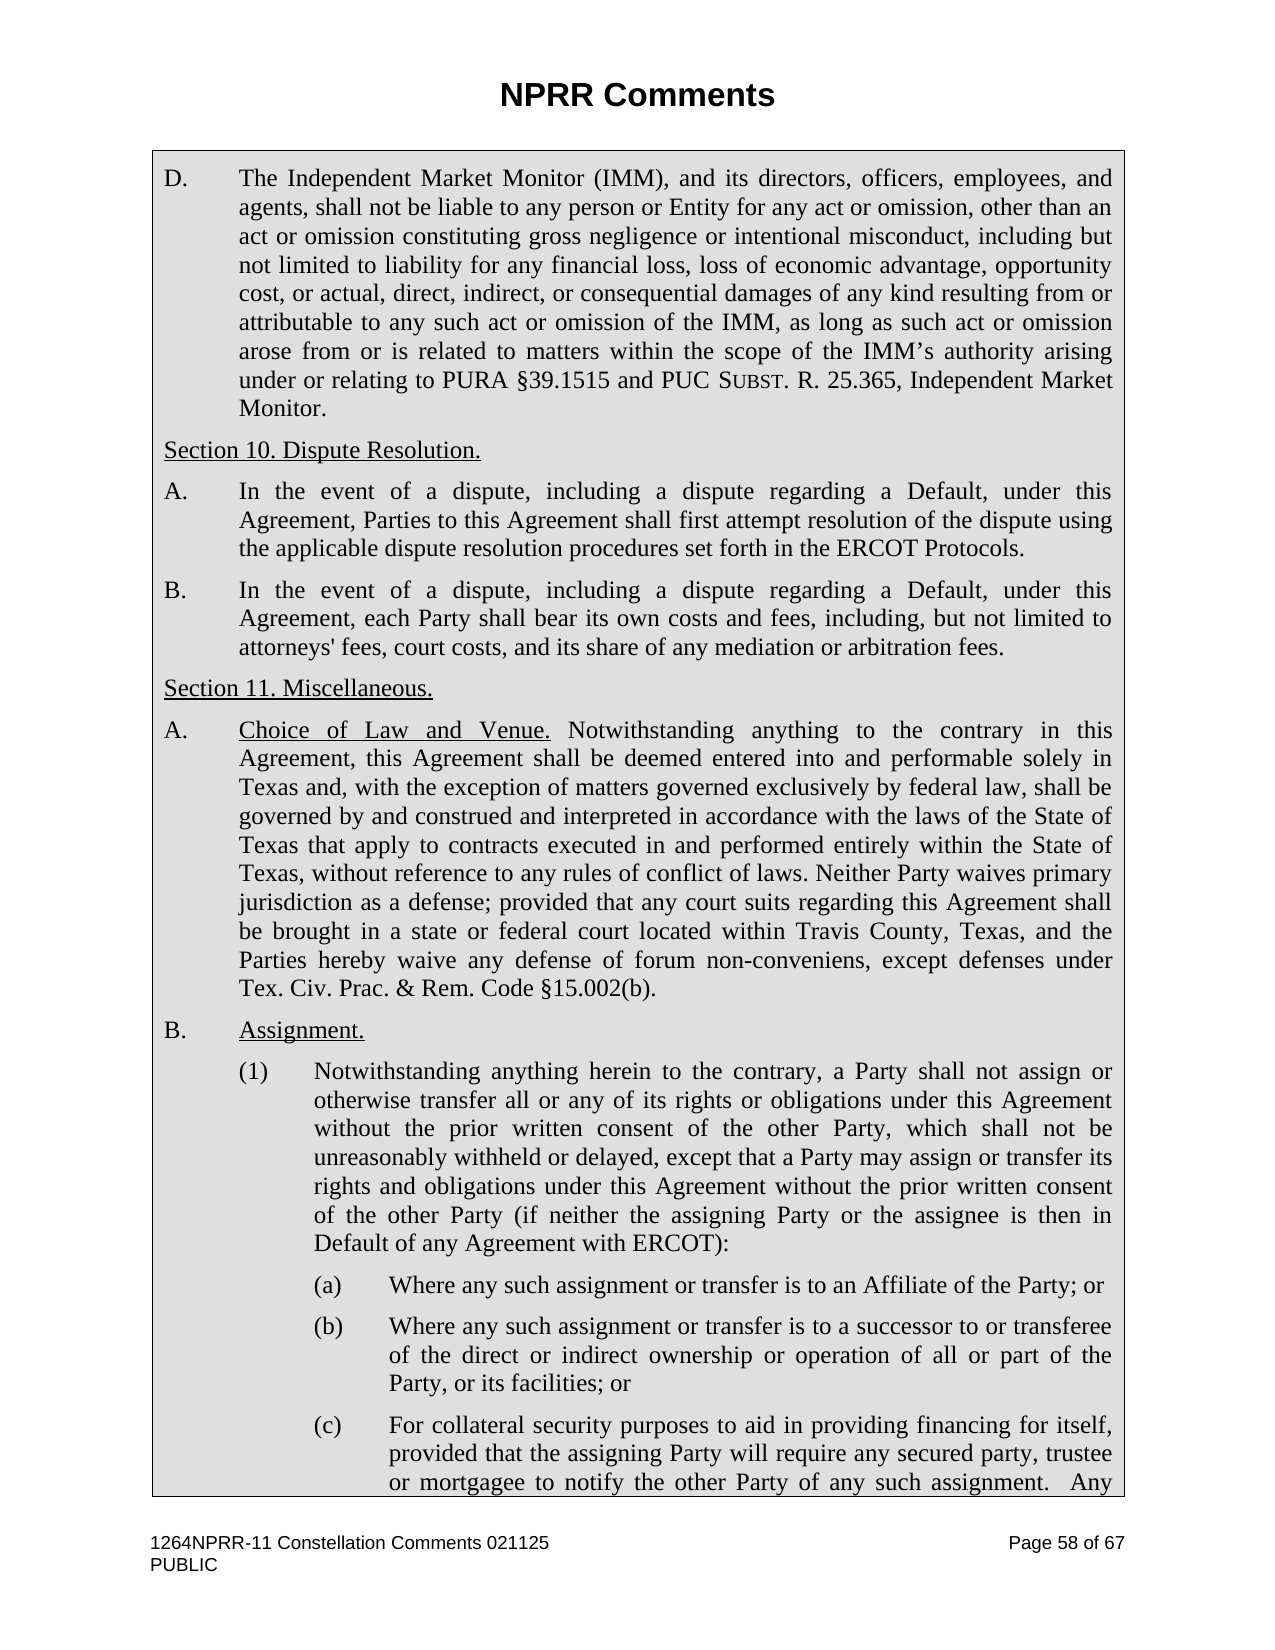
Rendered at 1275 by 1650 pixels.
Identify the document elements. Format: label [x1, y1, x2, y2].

table_header [153, 151, 1124, 1496]
